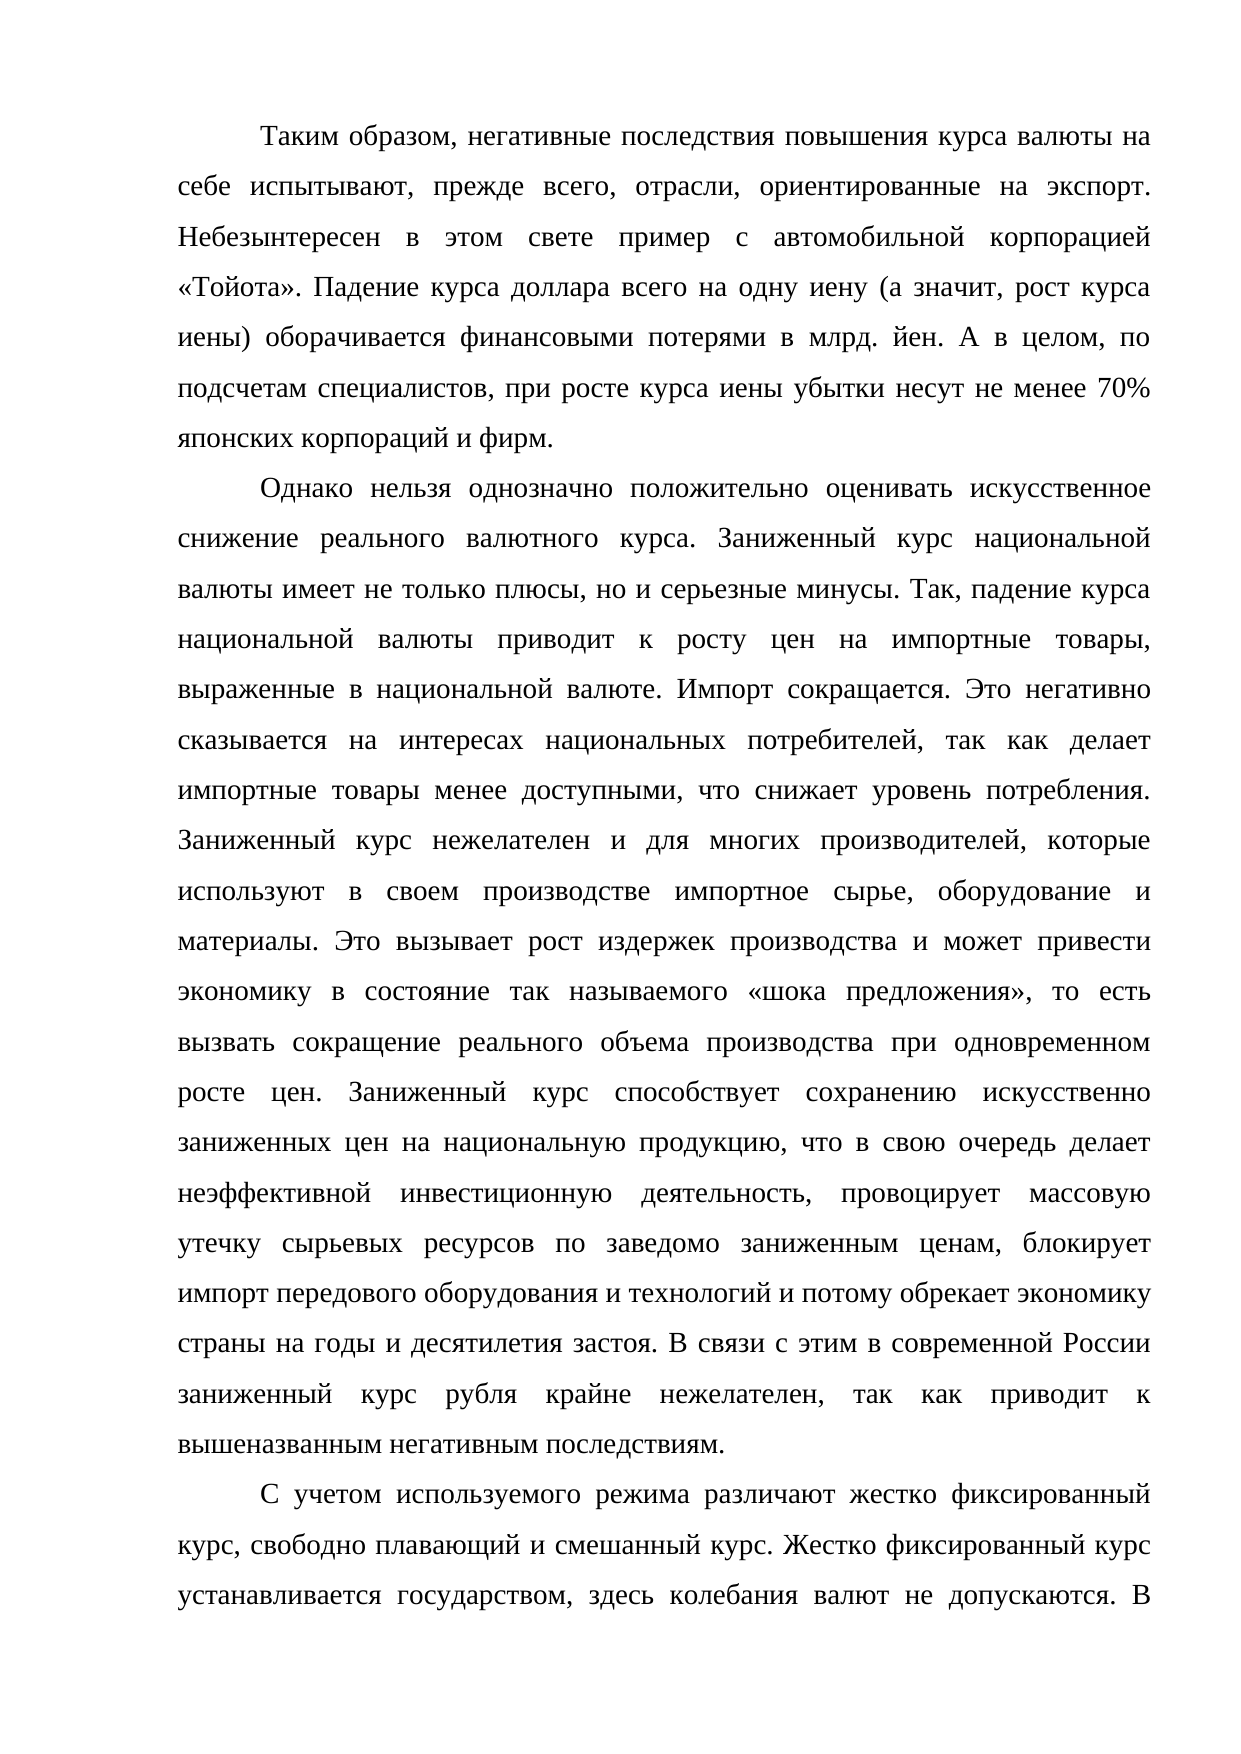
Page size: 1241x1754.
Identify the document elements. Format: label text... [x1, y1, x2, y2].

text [177, 1477, 1152, 1611]
text Однако нельзя однозначно положительно оценивать искусственное снижение реального валютного курса. Заниженный курс национальной валюты имеет не только плюсы, но и серьезные минусы. Так, падение курса национальной валюты приводит к росту цен на импортные товары, выраженные в национальной валюте. Импорт сокращается. Это негативно сказывается на интересах национальных потребителей, так как делает импортные товары менее доступными, что снижает уровень потребления. Заниженный курс нежелателен и для многих производителей, которые используют в своем производстве импортное сырье, оборудование и материалы. Это вызывает рост издержек производства и может привести экономику в состояние так называемого «шока предложения», то есть вызвать сокращение реального объема производства при одновременном росте цен. Заниженный курс способствует сохранению искусственно заниженных цен на национальную продукцию, что в свою очередь делает неэффективной инвестиционную деятельность, провоцирует массовую утечку сырьевых ресурсов по заведомо заниженным ценам, блокирует импорт передового оборудования и технологий и потому обрекает экономику страны на годы и десятилетия застоя. В связи с этим в современной России заниженный курс рубля крайне нежелателен, так как приводит к вышеназванным негативным последствиям. [177, 470, 1152, 1460]
text Таким образом, негативные последствия повышения курса валюты на себе испытывают, прежде всего, отрасли, ориентированные на экспорт. Небезынтересен в этом свете пример с автомобильной корпорацией «Тойота». Падение курса доллара всего на одну иену (а значит, рост курса иены) оборачивается финансовыми потерями в млрд. йен. А в целом, по подсчетам специалистов, при росте курса иены убытки несут не менее 70% японских корпораций и фирм. [177, 118, 1152, 453]
